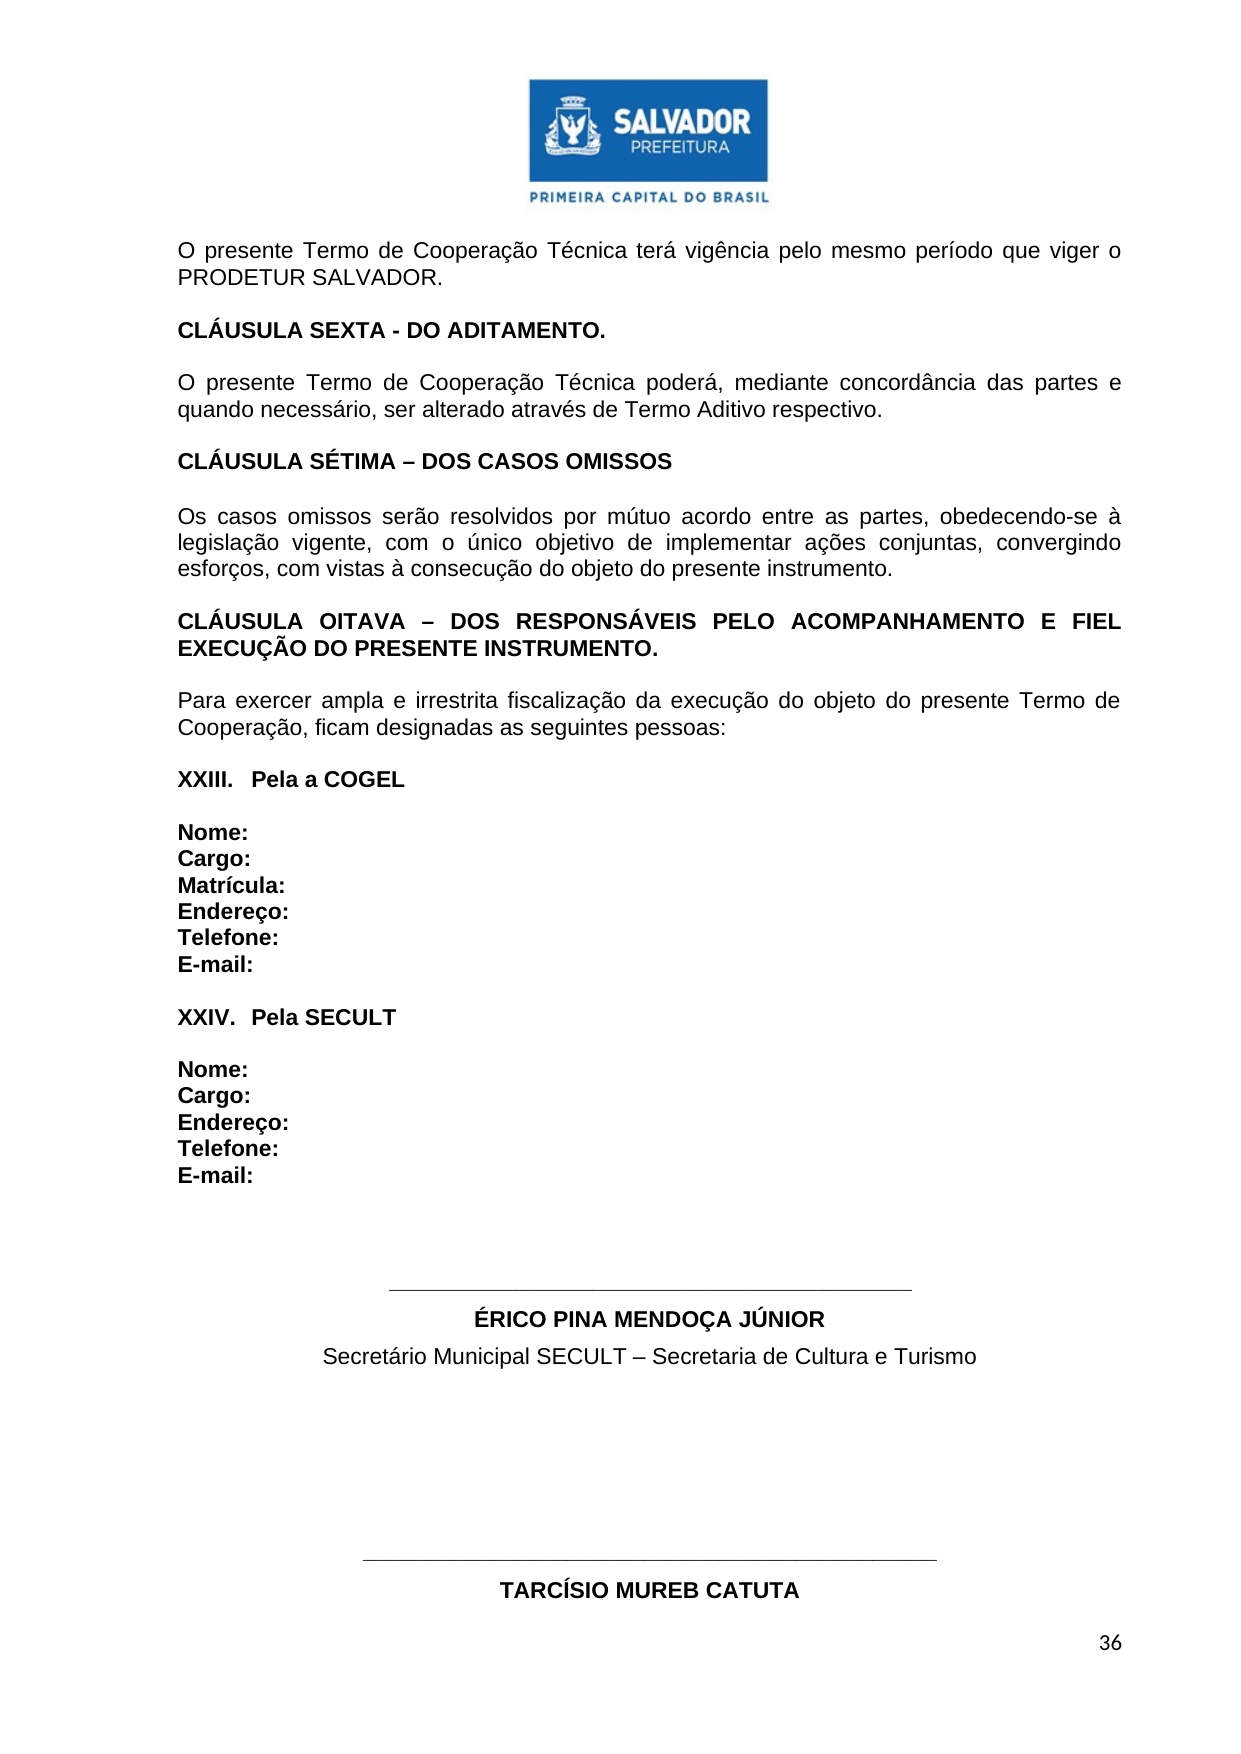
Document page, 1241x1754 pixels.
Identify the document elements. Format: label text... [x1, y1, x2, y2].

text Telefone: [177, 1135, 1122, 1162]
text Matrícula: [177, 872, 1122, 898]
text Endereço: [177, 1109, 1122, 1135]
text ÉRICO PINA MENDOÇA JÚNIOR [177, 1306, 1122, 1333]
text CLÁUSULA SEXTA - DO ADITAMENTO. [177, 317, 1122, 343]
picture [524, 73, 775, 213]
text TARCÍSIO MUREB CATUTA [177, 1577, 1122, 1603]
text CLÁUSULA SÉTIMA – DOS CASOS OMISSOS [177, 448, 1122, 475]
text Os casos omissos serão resolvidos por mútuo acordo entre as partes, obedecendo-se à legislação vigente, com o único objetivo de implementar ações conjuntas, convergindo esforços, com vistas à consecução do objeto do presente instrumento. [177, 503, 1122, 582]
text _________________________________________ [177, 1267, 1122, 1293]
text Cargo: [177, 1082, 1122, 1109]
text O presente Termo de Cooperação Técnica poderá, mediante concordância das partes e quando necessário, ser alterado através de Termo Aditivo respectivo. [177, 369, 1122, 422]
text E-mail: [177, 951, 1122, 977]
list Pela SECULT [177, 1003, 1122, 1030]
text O presente Termo de Cooperação Técnica terá vigência pelo mesmo período que viger o PRODETUR SALVADOR. [177, 237, 1122, 290]
text Telefone: [177, 924, 1122, 951]
text Cargo: [177, 845, 1122, 872]
text CLÁUSULA OITAVA – DOS RESPONSÁVEIS PELO ACOMPANHAMENTO E FIEL EXECUÇÃO DO PRESENTE INSTRUMENTO. [177, 608, 1122, 661]
text Nome: [177, 819, 1122, 845]
text Para exercer ampla e irrestrita fiscalização da execução do objeto do presente Termo de Cooperação, ficam designadas as seguintes pessoas: [177, 687, 1122, 740]
list Pela a COGEL [177, 766, 1122, 793]
text Endereço: [177, 898, 1122, 924]
text E-mail: [177, 1162, 1122, 1188]
text _____________________________________________ [177, 1537, 1122, 1564]
text Nome: [177, 1056, 1122, 1082]
text Secretário Municipal SECULT – Secretaria de Cultura e Turismo [177, 1343, 1122, 1369]
